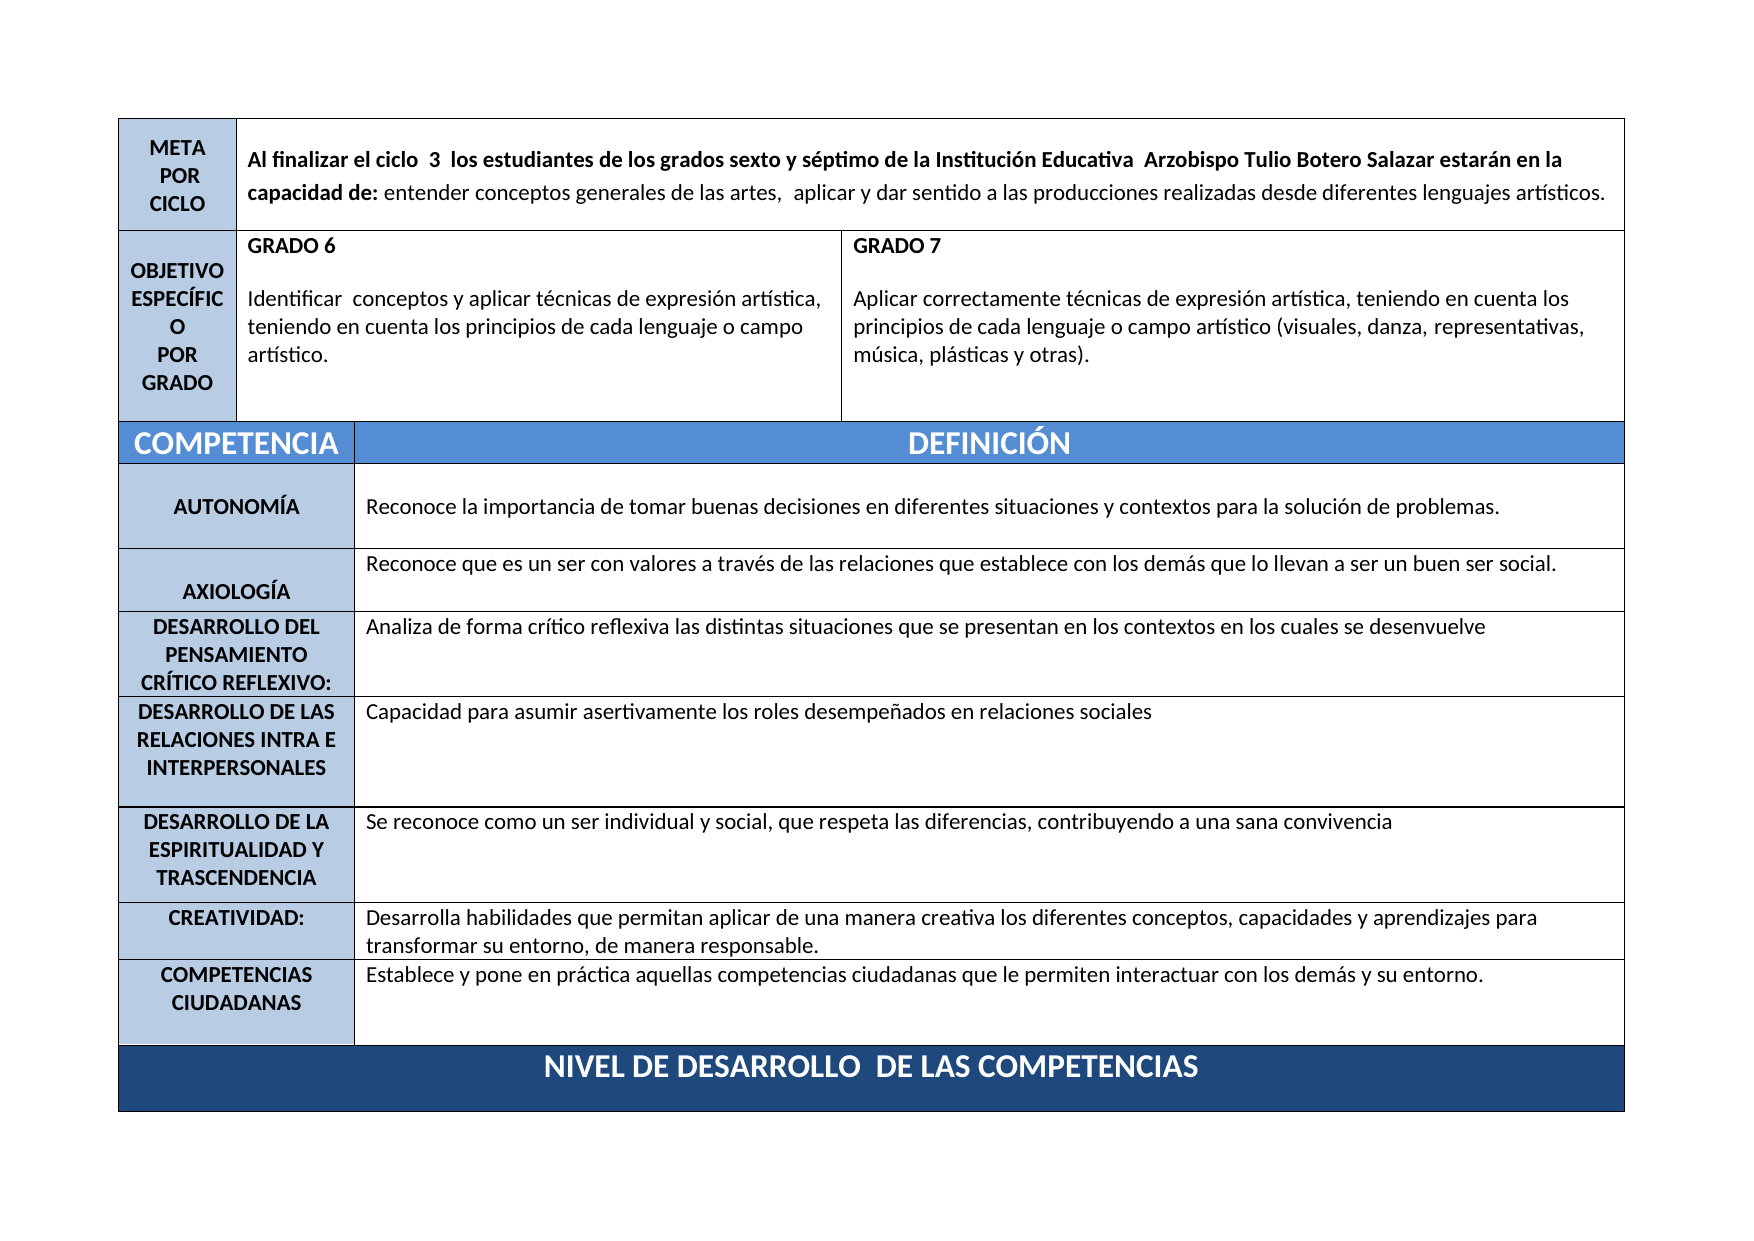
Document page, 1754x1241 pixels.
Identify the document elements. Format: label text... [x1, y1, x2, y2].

table_cell COMPETENCIAS CIUDADANAS [119, 960, 354, 1044]
table_cell Se reconoce como un ser individual y social, que respeta las diferencias, contribuyendo a una sana convivencia [355, 808, 1624, 902]
table_cell Capacidad para asumir asertivamente los roles desempeñados en relaciones sociales [355, 697, 1624, 806]
table_cell META POR CICLO [119, 119, 236, 230]
table_cell Analiza de forma crítico reflexiva las distintas situaciones que se presentan en los contextos en los cuales se desenvuelve [355, 612, 1624, 696]
table_cell CREATIVIDAD: [119, 903, 354, 959]
table_cell AUTONOMÍA [119, 464, 354, 548]
table_cell Reconoce la importancia de tomar buenas decisiones en diferentes situaciones y contextos para la solución de problemas. [355, 464, 1624, 548]
table_cell Desarrolla habilidades que permitan aplicar de una manera creativa los diferentes conceptos, capacidades y aprendizajes para transformar su entorno, de manera responsable. [355, 903, 1624, 959]
table_cell OBJETIVO ESPECÍFICO POR GRADO [119, 231, 236, 421]
table_cell DEFINICIÓN [355, 422, 1624, 463]
table_cell DESARROLLO DE LAS RELACIONES INTRA E INTERPERSONALES [119, 697, 354, 806]
table_cell Establece y pone en práctica aquellas competencias ciudadanas que le permiten interactuar con los demás y su entorno. [355, 960, 1624, 1044]
table_cell AXIOLOGÍA [119, 549, 354, 611]
table_cell NIVEL DE DESARROLLO DE LAS COMPETENCIAS [119, 1046, 1624, 1111]
table_cell GRADO 7 Aplicar correctamente técnicas de expresión artística, teniendo en cuenta los principios de cada lenguaje o campo artístico (visuales, danza, representativas, música, plásticas y otras). [842, 231, 1624, 421]
table_cell COMPETENCIA [119, 422, 354, 463]
table_cell GRADO 6 Identificar conceptos y aplicar técnicas de expresión artística, teniendo en cuenta los principios de cada lenguaje o campo artístico. [237, 231, 841, 421]
table_cell Reconoce que es un ser con valores a través de las relaciones que establece con los demás que lo llevan a ser un buen ser social. [355, 549, 1624, 611]
table_cell DESARROLLO DEL PENSAMIENTO CRÍTICO REFLEXIVO: [119, 612, 354, 696]
table_cell DESARROLLO DE LA ESPIRITUALIDAD Y TRASCENDENCIA [119, 808, 354, 902]
table_cell Al finalizar el ciclo 3 los estudiantes de los grados sexto y séptimo de la Institución Educativa Arzobispo Tulio Botero Salazar estarán en la capacidad de: entender conceptos generales de las artes, aplicar y dar sentido a las producciones realizadas desde diferentes lenguajes artísticos. [237, 119, 1624, 230]
